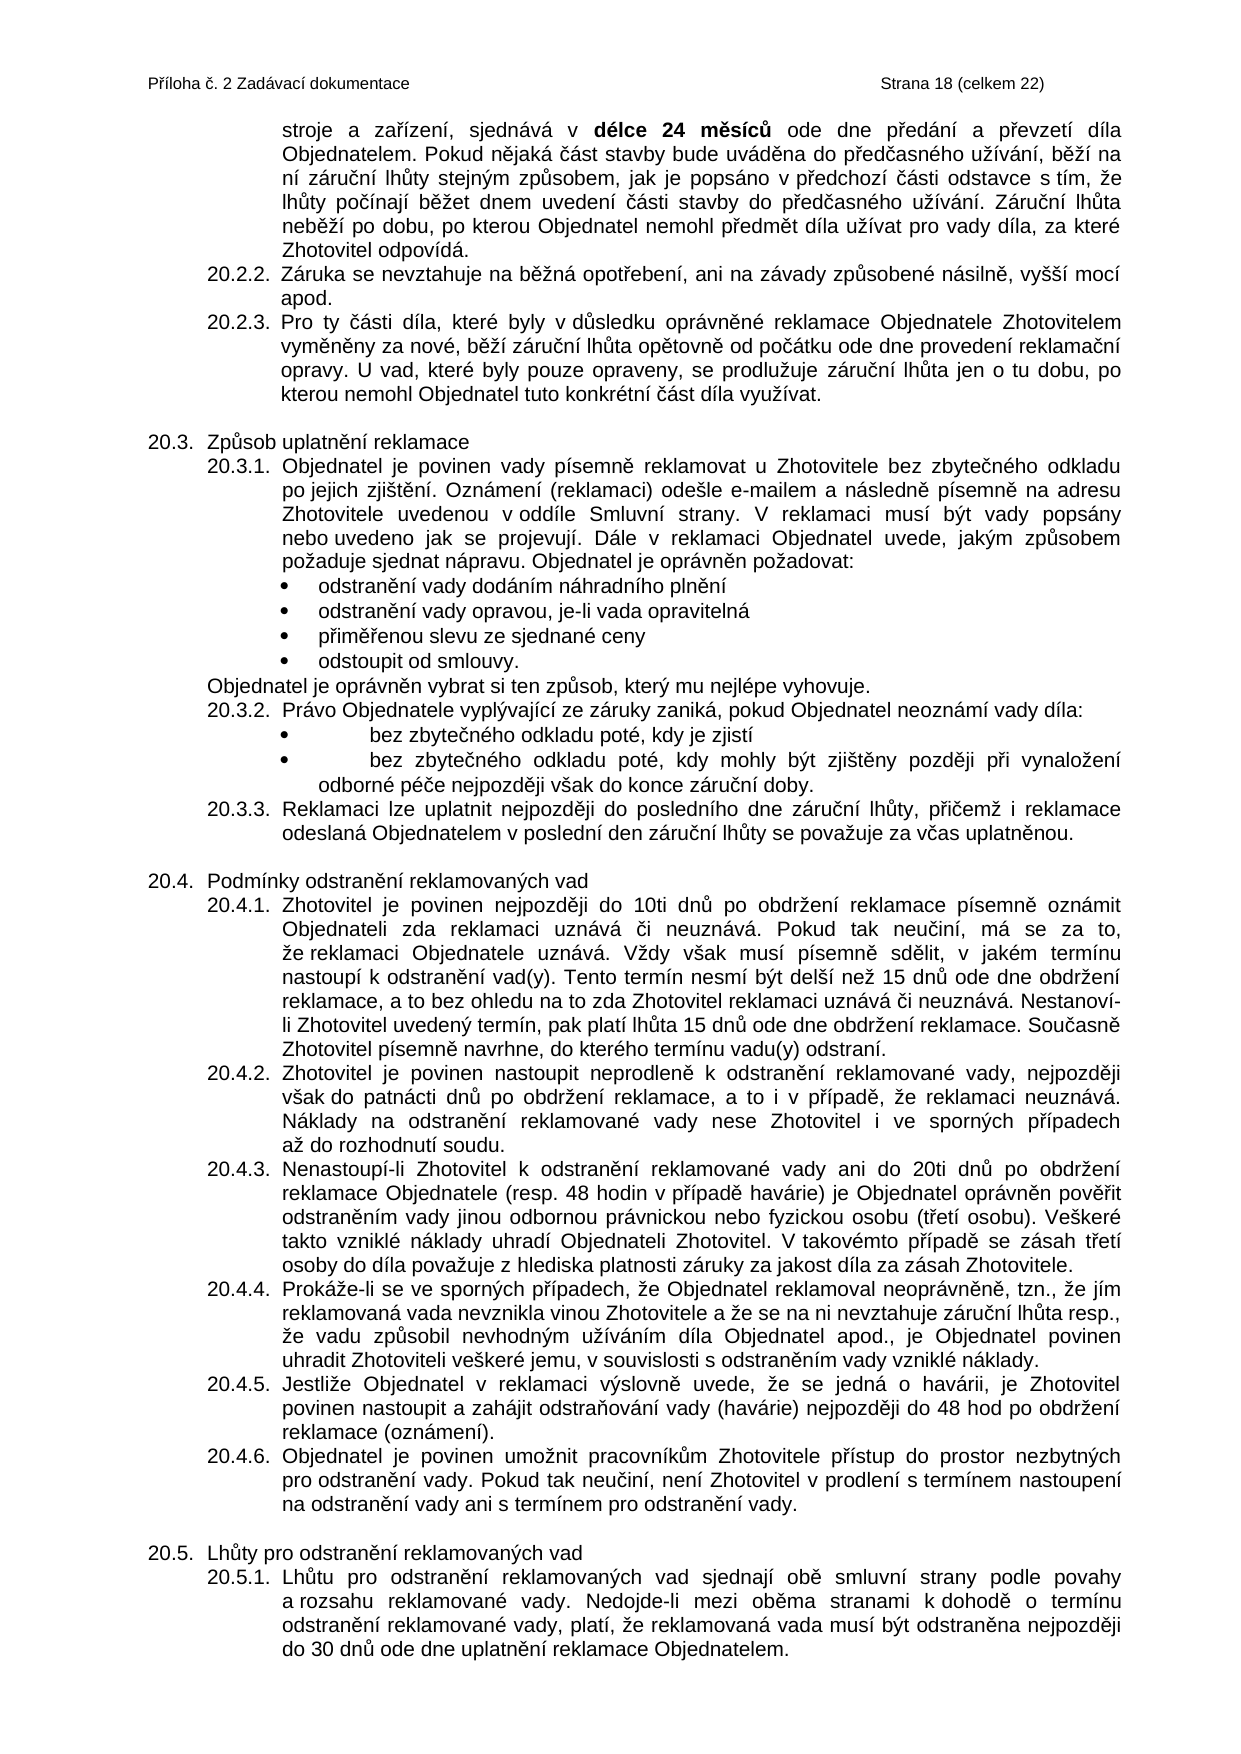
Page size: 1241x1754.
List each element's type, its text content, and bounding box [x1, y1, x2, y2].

list bez zbytečného odkladu poté, kdy je zjistí [281, 722, 1122, 747]
list Pro ty části díla, které byly v důsledku oprávněné reklamace Objednatele Zhotovitelem vyměněny za nové, běží záruční lhůta opětovně od počátku ode dne provedení reklamační opravy. U vad, které byly pouze opraveny, se prodlužuje záruční lhůta jen o tu dobu, po kterou nemohl Objednatel tuto konkrétní část díla využívat. [207, 310, 1122, 406]
text Objednatel je oprávněn vybrat si ten způsob, který mu nejlépe vyhovuje. [207, 673, 1122, 698]
list Prokáže-li se ve sporných případech, že Objednatel reklamoval neoprávněně, tzn., že jím reklamovaná vada nevznikla vinou Zhotovitele a že se na ni nevztahuje záruční lhůta resp., že vadu způsobil nevhodným užíváním díla Objednatel apod., je Objednatel povinen uhradit Zhotoviteli veškeré jemu, v souvislosti s odstraněním vady vzniklé náklady. [207, 1276, 1122, 1372]
list Podmínky odstranění reklamovaných vad [148, 869, 1122, 893]
list Lhůtu pro odstranění reklamovaných vad sjednají obě smluvní strany podle povahy a rozsahu reklamované vady. Nedojde-li mezi oběma stranami k dohodě o termínu odstranění reklamované vady, platí, že reklamovaná vada musí být odstraněna nejpozději do 30 dnů ode dne uplatnění reklamace Objednatelem. [207, 1565, 1122, 1661]
list odstoupit od smlouvy. [281, 648, 1122, 673]
list Způsob uplatnění reklamace [148, 429, 1122, 453]
list Lhůty pro odstranění reklamovaných vad [148, 1541, 1122, 1565]
list bez zbytečného odkladu poté, kdy mohly být zjištěny později při vynaložení odborné péče nejpozději však do konce záruční doby. [281, 747, 1122, 797]
list Zhotovitel je povinen nastoupit neprodleně k odstranění reklamované vady, nejpozději však do patnácti dnů po obdržení reklamace, a to i v případě, že reklamaci neuznává. Náklady na odstranění reklamované vady nese Zhotovitel i ve sporných případech až do rozhodnutí soudu. [207, 1061, 1122, 1157]
list Zhotovitel je povinen nejpozději do 10ti dnů po obdržení reklamace písemně oznámit Objednateli zda reklamaci uznává či neuznává. Pokud tak neučiní, má se za to, že reklamaci Objednatele uznává. Vždy však musí písemně sdělit, v jakém termínu nastoupí k odstranění vad(y). Tento termín nesmí být delší než 15 dnů ode dne obdržení reklamace, a to bez ohledu na to zda Zhotovitel reklamaci uznává či neuznává. Nestanoví-li Zhotovitel uvedený termín, pak platí lhůta 15 dnů ode dne obdržení reklamace. Současně Zhotovitel písemně navrhne, do kterého termínu vadu(y) odstraní. [207, 893, 1122, 1061]
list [207, 118, 1122, 262]
list Objednatel je povinen vady písemně reklamovat u Zhotovitele bez zbytečného odkladu po jejich zjištění. Oznámení (reklamaci) odešle e-mailem a následně písemně na adresu Zhotovitele uvedenou v oddíle Smluvní strany. V reklamaci musí být vady popsány nebo uvedeno jak se projevují. Dále v reklamaci Objednatel uvede, jakým způsobem požaduje sjednat nápravu. Objednatel je oprávněn požadovat: [207, 453, 1122, 573]
list Jestliže Objednatel v reklamaci výslovně uvede, že se jedná o havárii, je Zhotovitel povinen nastoupit a zahájit odstraňování vady (havárie) nejpozději do 48 hod po obdržení reklamace (oznámení). [207, 1372, 1122, 1444]
list Reklamaci lze uplatnit nejpozději do posledního dne záruční lhůty, přičemž i reklamace odeslaná Objednatelem v poslední den záruční lhůty se považuje za včas uplatněnou. [207, 797, 1122, 845]
list Nenastoupí-li Zhotovitel k odstranění reklamované vady ani do 20ti dnů po obdržení reklamace Objednatele (resp. 48 hodin v případě havárie) je Objednatel oprávněn pověřit odstraněním vady jinou odbornou právnickou nebo fyzickou osobu (třetí osobu). Veškeré takto vzniklé náklady uhradí Objednateli Zhotovitel. V takovémto případě se zásah třetí osoby do díla považuje z hlediska platnosti záruky za jakost díla za zásah Zhotovitele. [207, 1157, 1122, 1276]
list Právo Objednatele vyplývající ze záruky zaniká, pokud Objednatel neoznámí vady díla: [207, 698, 1122, 722]
list Objednatel je povinen umožnit pracovníkům Zhotovitele přístup do prostor nezbytných pro odstranění vady. Pokud tak neučiní, není Zhotovitel v prodlení s termínem nastoupení na odstranění vady ani s termínem pro odstranění vady. [207, 1444, 1122, 1516]
list odstranění vady opravou, je-li vada opravitelná [281, 598, 1122, 623]
list odstranění vady dodáním náhradního plnění [281, 573, 1122, 598]
list přiměřenou slevu ze sjednané ceny [281, 623, 1122, 648]
list Záruka se nevztahuje na běžná opotřebení, ani na závady způsobené násilně, vyšší mocí apod. [207, 262, 1122, 310]
